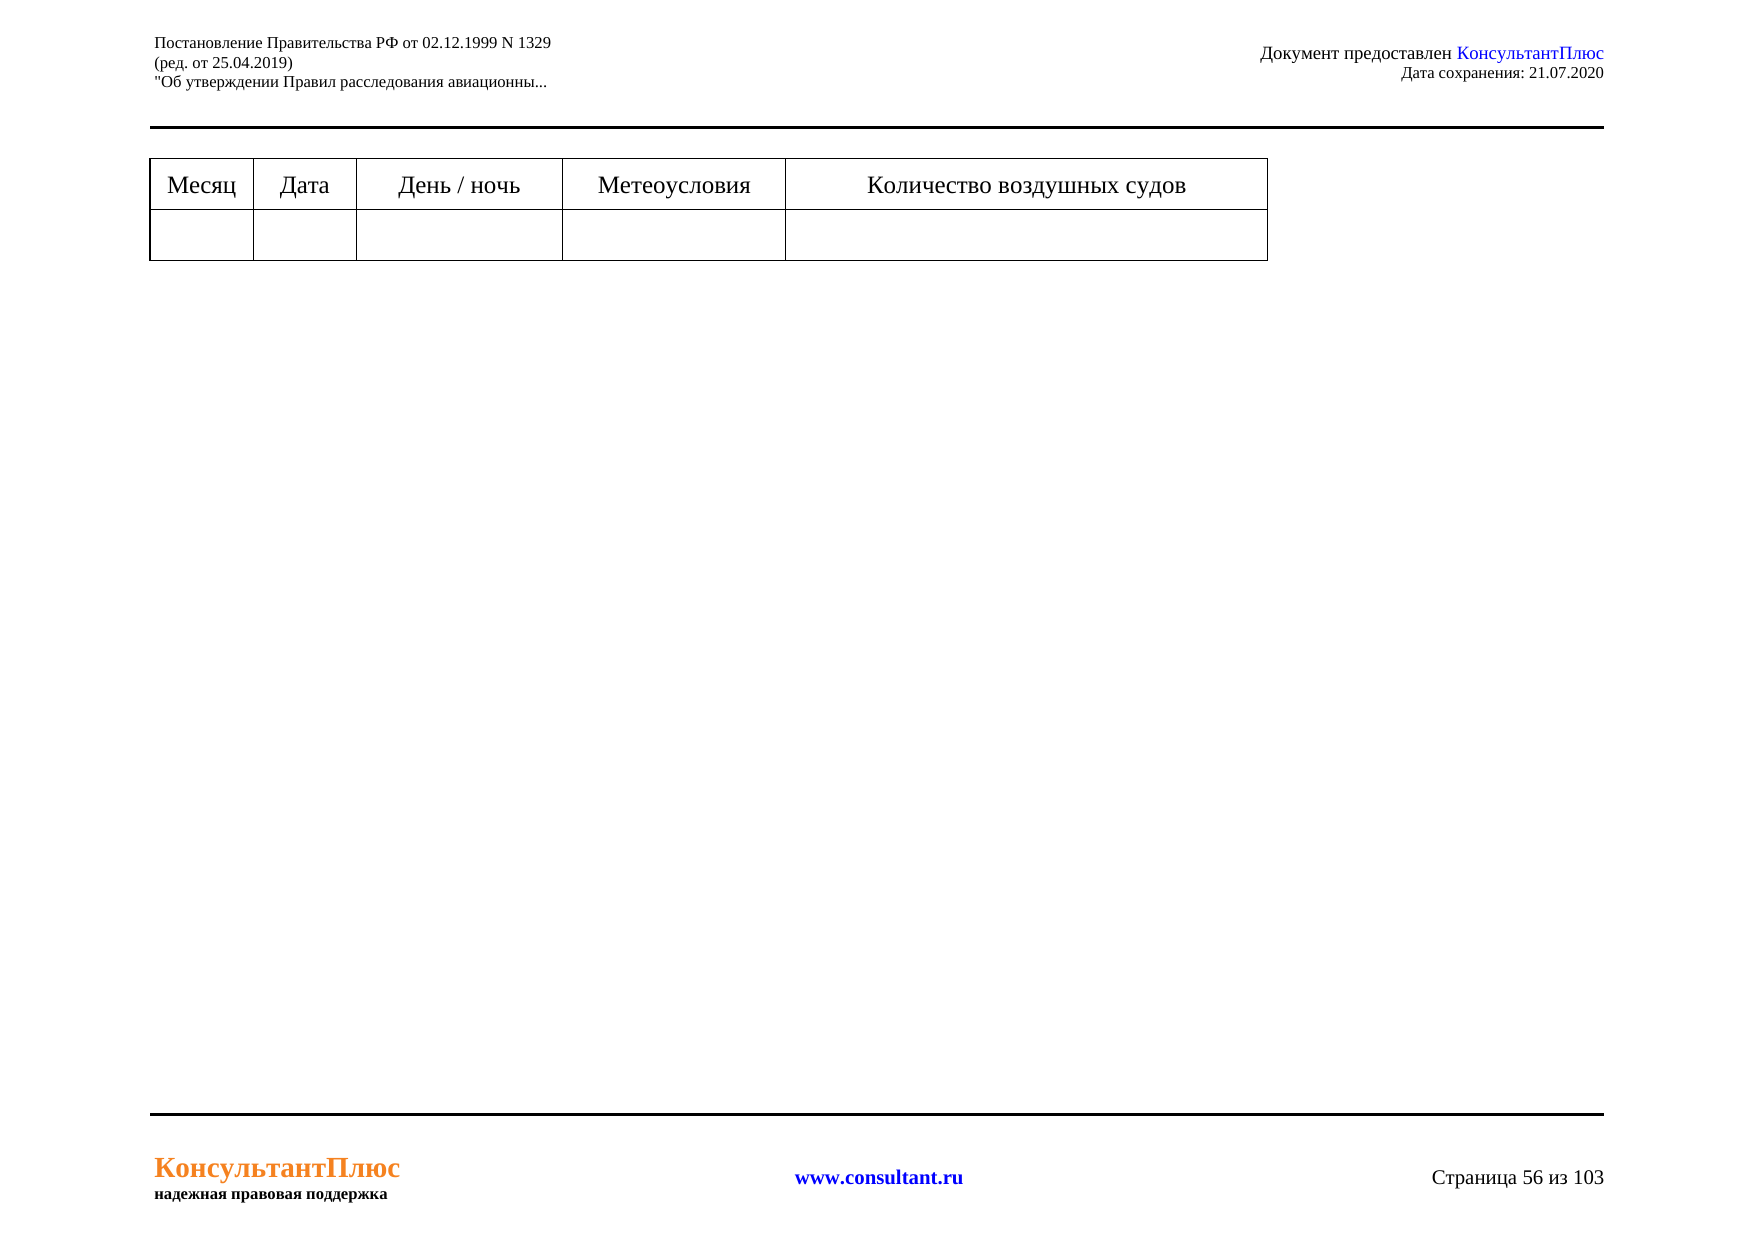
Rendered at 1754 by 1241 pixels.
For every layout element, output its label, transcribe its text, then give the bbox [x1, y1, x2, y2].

table_header Количество воздушных судов [786, 159, 1267, 209]
table_header Метеоусловия [563, 159, 785, 209]
table_header Месяц [151, 159, 253, 209]
table_cell [254, 210, 356, 260]
table_cell [357, 210, 562, 260]
table_cell [151, 210, 253, 260]
table_header Дата [254, 159, 356, 209]
table_cell [563, 210, 785, 260]
table_cell [786, 210, 1267, 260]
table_header День / ночь [357, 159, 562, 209]
